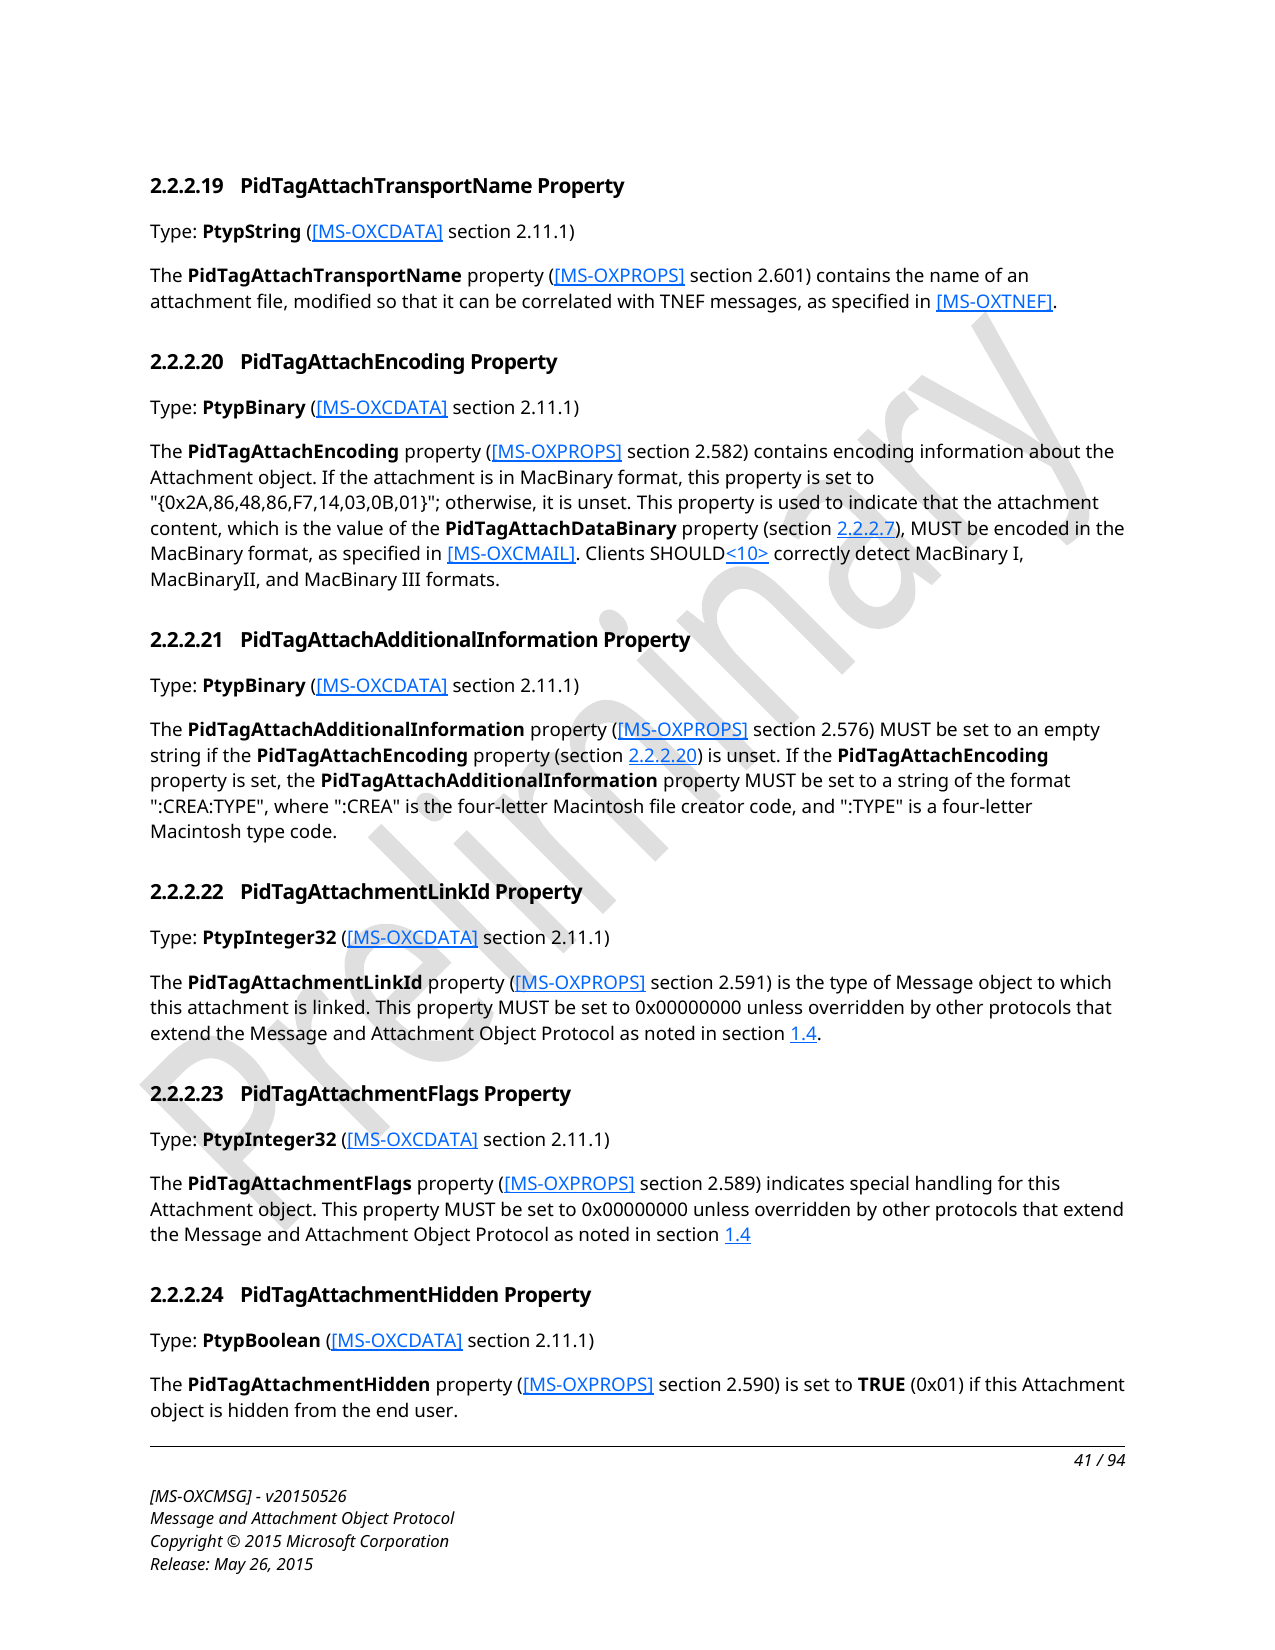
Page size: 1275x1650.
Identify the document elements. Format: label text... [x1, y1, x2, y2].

text The PidTagAttachmentFlags property ([MS-OXPROPS] section 2.589) indicates special handling for this Attachment object. This property MUST be set to 0x00000000 unless overridden by other protocols that extend the Message and Attachment Object Protocol as noted in section 1.4 [150, 1170, 1125, 1247]
text The PidTagAttachAdditionalInformation property ([MS-OXPROPS] section 2.576) MUST be set to an empty string if the PidTagAttachEncoding property (section 2.2.2.20) is unset. If the PidTagAttachEncoding property is set, the PidTagAttachAdditionalInformation property MUST be set to a string of the format ":CREA:TYPE", where ":CREA" is the four-letter Macintosh file creator code, and ":TYPE" is a four-letter Macintosh type code. [150, 717, 1125, 844]
text Type: PtypInteger32 ([MS-OXCDATA] section 2.11.1) [150, 1126, 1125, 1152]
text Type: PtypInteger32 ([MS-OXCDATA] section 2.11.1) [150, 925, 1125, 950]
text The PidTagAttachmentLinkId property ([MS-OXPROPS] section 2.591) is the type of Message object to which this attachment is linked. This property MUST be set to 0x00000000 unless overridden by other protocols that extend the Message and Attachment Object Protocol as noted in section 1.4. [150, 969, 1125, 1046]
subtitle PidTagAttachAdditionalInformation Property [150, 625, 1125, 653]
subtitle PidTagAttachmentHidden Property [150, 1280, 1125, 1309]
text Type: PtypBinary ([MS-OXCDATA] section 2.11.1) [150, 394, 1125, 420]
subtitle PidTagAttachmentLinkId Property [150, 877, 1125, 906]
text Type: PtypString ([MS-OXCDATA] section 2.11.1) [150, 218, 1125, 244]
subtitle PidTagAttachEncoding Property [150, 347, 1125, 376]
text Type: PtypBinary ([MS-OXCDATA] section 2.11.1) [150, 672, 1125, 698]
text The PidTagAttachEncoding property ([MS-OXPROPS] section 2.582) contains encoding information about the Attachment object. If the attachment is in MacBinary format, this property is set to "{0x2A,86,48,86,F7,14,03,0B,01}"; otherwise, it is unset. This property is used to indicate that the attachment content, which is the value of the PidTagAttachDataBinary property (section 2.2.2.7), MUST be encoded in the MacBinary format, as specified in [MS-OXCMAIL]. Clients SHOULD<10> correctly detect MacBinary I, MacBinaryII, and MacBinary III formats. [150, 439, 1125, 592]
text Type: PtypBoolean ([MS-OXCDATA] section 2.11.1) [150, 1327, 1125, 1353]
subtitle PidTagAttachTransportName Property [150, 171, 1125, 200]
subtitle PidTagAttachmentFlags Property [150, 1079, 1125, 1107]
text The PidTagAttachTransportName property ([MS-OXPROPS] section 2.601) contains the name of an attachment file, modified so that it can be correlated with TNEF messages, as specified in [MS-OXTNEF]. [150, 263, 1125, 314]
text The PidTagAttachmentHidden property ([MS-OXPROPS] section 2.590) is set to TRUE (0x01) if this Attachment object is hidden from the end user. [150, 1372, 1125, 1423]
